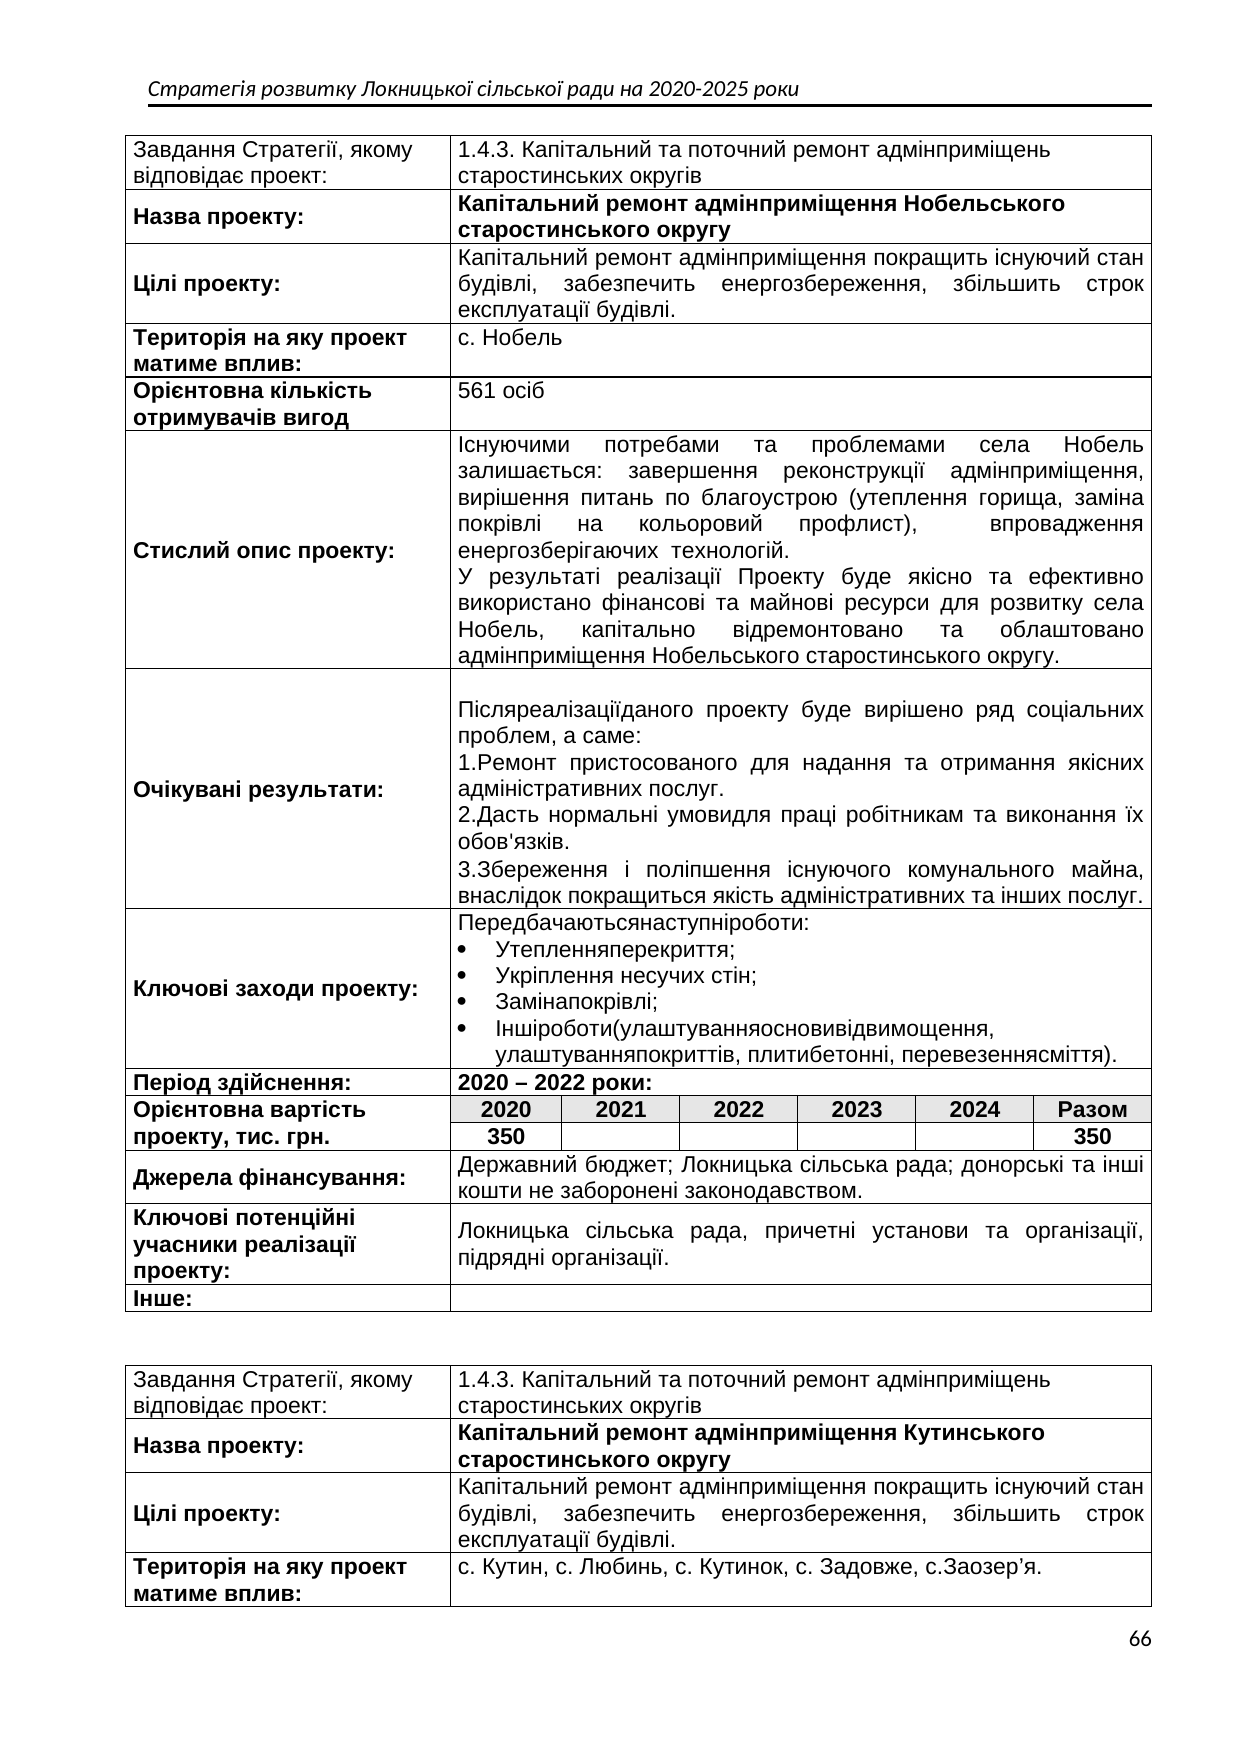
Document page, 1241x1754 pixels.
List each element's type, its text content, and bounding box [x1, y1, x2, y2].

table_cell Очікувані результати: [126, 669, 450, 908]
table_header 1.4.3. Капітальний та поточний ремонт адмінприміщень старостинських округів [451, 1366, 1151, 1418]
table_cell Джерела фінансування: [126, 1151, 450, 1203]
table_cell [451, 1285, 1151, 1311]
table_cell Цілі проекту: [126, 1473, 450, 1552]
table_cell Назва проекту: [126, 190, 450, 242]
table_cell Післяреалізаціїданого проекту буде вирішено ряд соціальних проблем, а саме: 1.Ремонт пристосованого для надання та отримання якісних адміністративних послуг. 2.Дасть нормальні умовидля праці робітникам та виконання їх обов'язків. 3.Збереження і поліпшення існуючого комунального майна, внаслідок покращиться якість адміністративних та інших послуг. [451, 669, 1151, 908]
table_cell Стислий опис проекту: [126, 431, 450, 668]
table_cell Капітальний ремонт адмінприміщення покращить існуючий стан будівлі, забезпечить енергозбереження, збільшить строк експлуатації будівлі. [451, 244, 1151, 323]
table_cell Орієнтовна кількість отримувачів вигод [126, 378, 450, 430]
table_cell 2020 – 2022 роки: [451, 1069, 1151, 1095]
table_cell Цілі проекту: [126, 244, 450, 323]
table_header Завдання Стратегії, якому відповідає проект: [126, 1366, 450, 1418]
table_cell 2022 [680, 1096, 797, 1122]
table_cell Державний бюджет; Локницька сільська рада; донорські та інші кошти не заборонені законодавством. [451, 1151, 1151, 1203]
table_cell Ключові потенційні учасники реалізації проекту: [126, 1204, 450, 1283]
table_cell Період здійснення: [126, 1069, 450, 1095]
table_cell 2021 [562, 1096, 679, 1122]
table_cell 2023 [798, 1096, 915, 1122]
table_cell [562, 1123, 679, 1149]
table_cell с. Нобель [451, 324, 1151, 376]
table_cell [680, 1123, 797, 1149]
table_cell [916, 1123, 1033, 1149]
table_cell Капітальний ремонт адмінприміщення покращить існуючий стан будівлі, забезпечить енергозбереження, збільшить строк експлуатації будівлі. [451, 1473, 1151, 1552]
table_cell 350 [1034, 1123, 1151, 1149]
table_cell Ключові заходи проекту: [126, 909, 450, 1067]
table_cell 2024 [916, 1096, 1033, 1122]
table_header 1.4.3. Капітальний та поточний ремонт адмінприміщень старостинських округів [451, 136, 1151, 189]
table_cell Капітальний ремонт адмінприміщення Кутинського старостинського округу [451, 1419, 1151, 1472]
table_cell 350 [451, 1123, 561, 1149]
table_cell Інше: [126, 1285, 450, 1311]
table_cell 561 осіб [451, 378, 1151, 430]
table_cell Територія на яку проект матиме вплив: [126, 324, 450, 376]
table_header Завдання Стратегії, якому відповідає проект: [126, 136, 450, 189]
table_cell Разом [1034, 1096, 1151, 1122]
table_cell 2020 [451, 1096, 561, 1122]
table_cell Існуючими потребами та проблемами села Нобель залишається: завершення реконструкції адмінприміщення, вирішення питань по благоустрою (утеплення горища, заміна покрівлі на кольоровий профлист), впровадження енергозберігаючих технологій. У результаті реалізації Проекту буде якісно та ефективно використано фінансові та майнові ресурси для розвитку села Нобель, капітально відремонтовано та облаштовано адмінприміщення Нобельського старостинського округу. [451, 431, 1151, 668]
table_cell Орієнтовна вартість проекту, тис. грн. [126, 1096, 450, 1149]
table_cell Капітальний ремонт адмінприміщення Нобельського старостинського округу [451, 190, 1151, 242]
table_cell Назва проекту: [126, 1419, 450, 1472]
table_cell Передбачаютьсянаступніроботи: Утепленняперекриття; Укріплення несучих стін; Замінапокрівлі; Іншіроботи(улаштуванняосновивідвимощення, улаштуванняпокриттів, плитибетонні, перевезеннясміття). [451, 909, 1151, 1067]
table_cell Локницька сільська рада, причетні установи та організації, підрядні організації. [451, 1204, 1151, 1283]
table_cell Територія на яку проект матиме вплив: [126, 1553, 450, 1606]
table_cell с. Кутин, с. Любинь, с. Кутинок, с. Задовже, с.Заозер’я. [451, 1553, 1151, 1606]
table_cell [798, 1123, 915, 1149]
